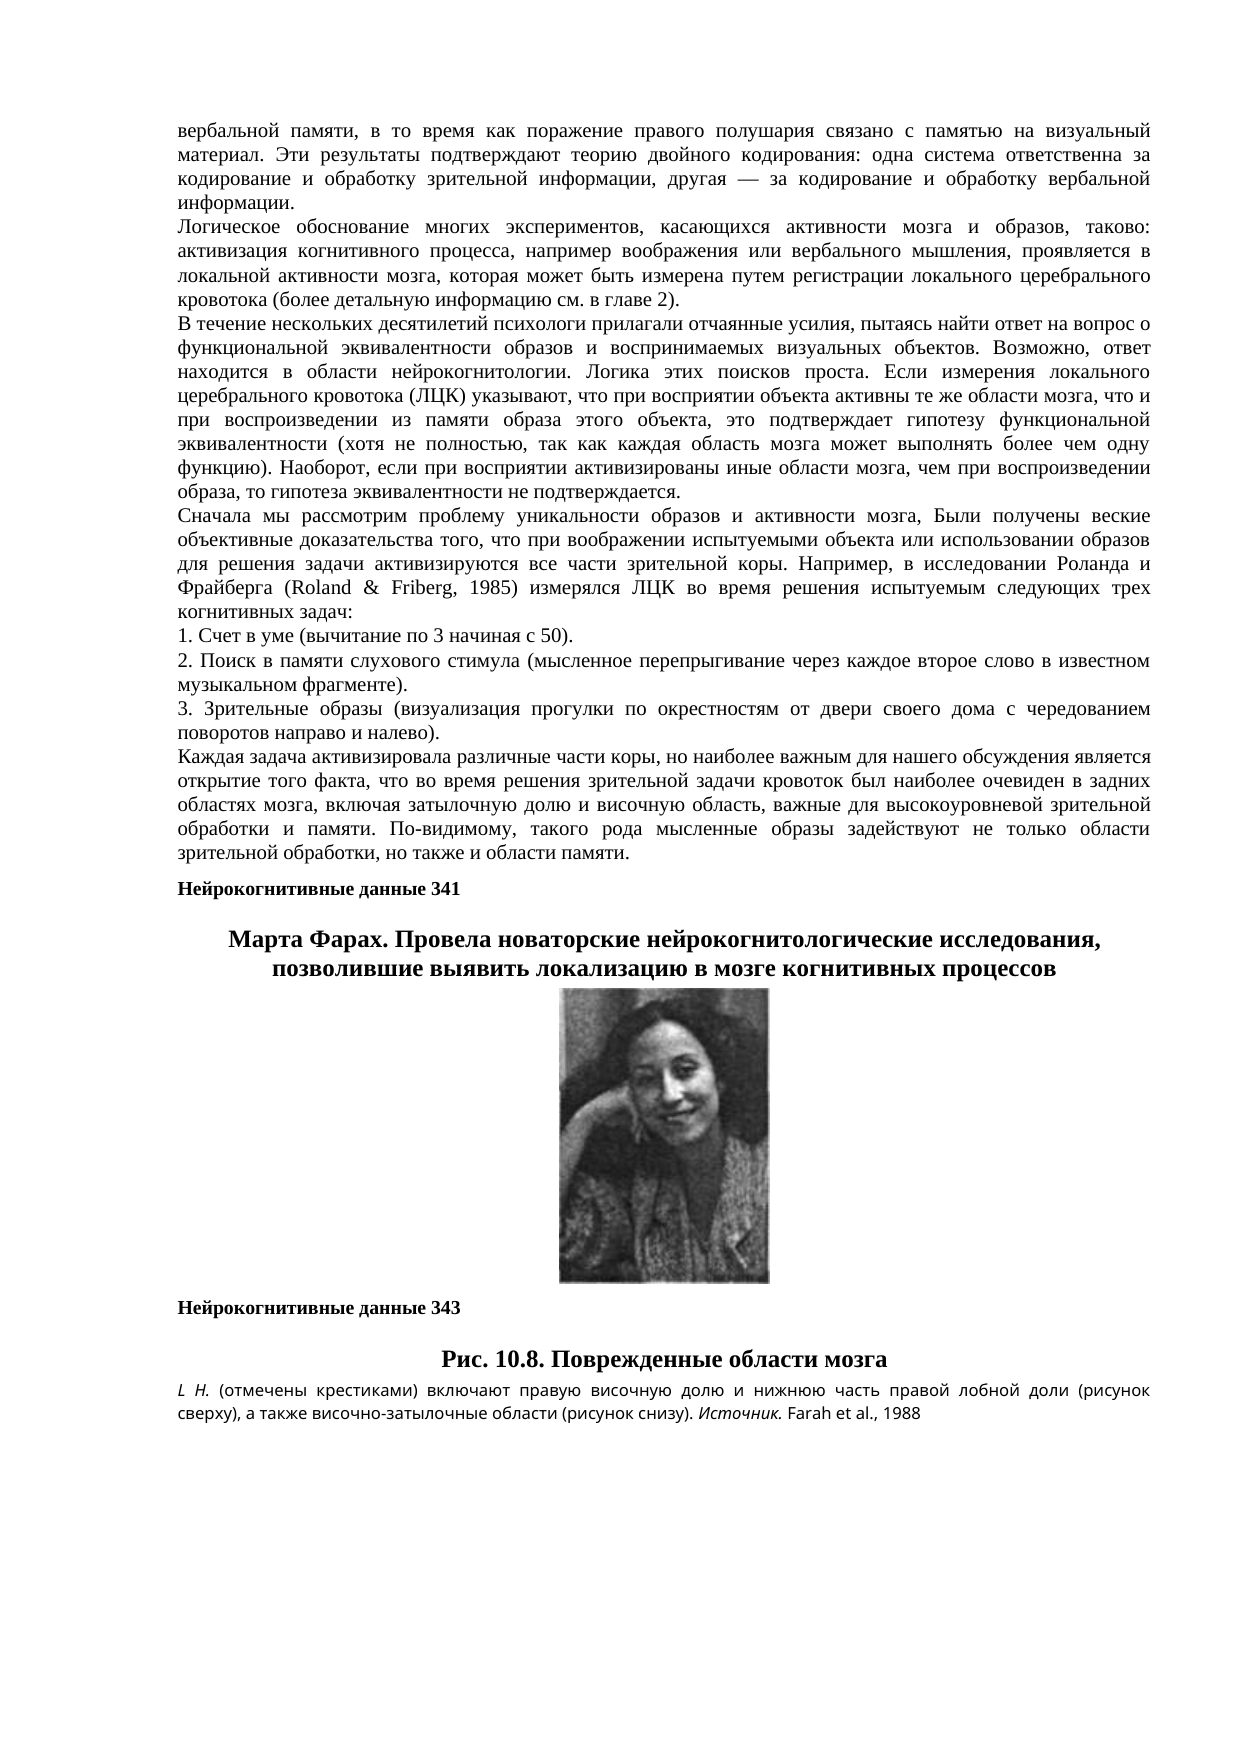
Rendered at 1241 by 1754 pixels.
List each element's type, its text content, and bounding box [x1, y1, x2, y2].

text Рис. 10.8. Поврежденные области мозга [177, 1344, 1152, 1373]
text 1. Счет в уме (вычитание по 3 начиная с 50). [177, 623, 1152, 647]
text В течение нескольких десятилетий психологи прилагали отчаянные усилия, пытаясь найти ответ на вопрос о функциональной эквивалентности образов и воспринимаемых визуальных объектов. Возможно, ответ находится в области нейрокогнитологии. Логика этих поисков проста. Если измерения локального церебрального кровотока (ЛЦК) указывают, что при восприятии объекта активны те же области мозга, что и при воспроизведении из памяти образа этого объекта, это подтверждает гипотезу функциональной эквивалентности (хотя не полностью, так как каждая область мозга может выполнять более чем одну функцию). Наоборот, если при восприятии активизированы иные области мозга, чем при воспроизведении образа, то гипотеза эквивалентности не подтверждается. [177, 311, 1152, 503]
text Марта Фарах. Провела новаторские нейрокогнитологические исследования, позволившие выявить локализацию в мозге когнитивных процессов [177, 924, 1152, 982]
text 3. Зрительные образы (визуализация прогулки по окрестностям от двери своего дома с чередованием поворотов направо и налево). [177, 696, 1152, 744]
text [177, 118, 1152, 214]
text L Н. (отмечены крестиками) включают правую височную долю и нижнюю часть правой лобной доли (рисунок сверху), а также височно-затылочные области (рисунок снизу). Источник. Farah et al., 1988 [177, 1379, 1152, 1424]
text Нейрокогнитивные данные 341 [177, 877, 1152, 899]
text Логическое обоснование многих экспериментов, касающихся активности мозга и образов, таково: активизация когнитивного процесса, например воображения или вербального мышления, проявляется в локальной активности мозга, которая может быть измерена путем регистрации локального церебрального кровотока (более детальную информацию см. в главе 2). [177, 214, 1152, 311]
text Каждая задача активизировала различные части коры, но наиболее важным для нашего обсуждения является открытие того факта, что во время решения зрительной задачи кровоток был наиболее очевиден в задних областях мозга, включая затылочную долю и височную область, важные для высокоуровневой зрительной обработки и памяти. По-видимому, такого рода мысленные образы задействуют не только области зрительной обработки, но также и области памяти. [177, 744, 1152, 864]
text 2. Поиск в памяти слухового стимула (мысленное перепрыгивание через каждое второе слово в известном музыкальном фрагменте). [177, 647, 1152, 696]
text Сначала мы рассмотрим проблему уникальности образов и активности мозга, Были получены веские объективные доказательства того, что при воображении испытуемыми объекта или использовании образов для решения задачи активизируются все части зрительной коры. Например, в исследовании Роланда и Фрайберга (Roland & Friberg, 1985) измерялся ЛЦК во время решения испытуемым следующих трех когнитивных задач: [177, 503, 1152, 623]
text Нейрокогнитивные данные 343 [177, 1296, 1152, 1319]
picture [559, 988, 770, 1284]
